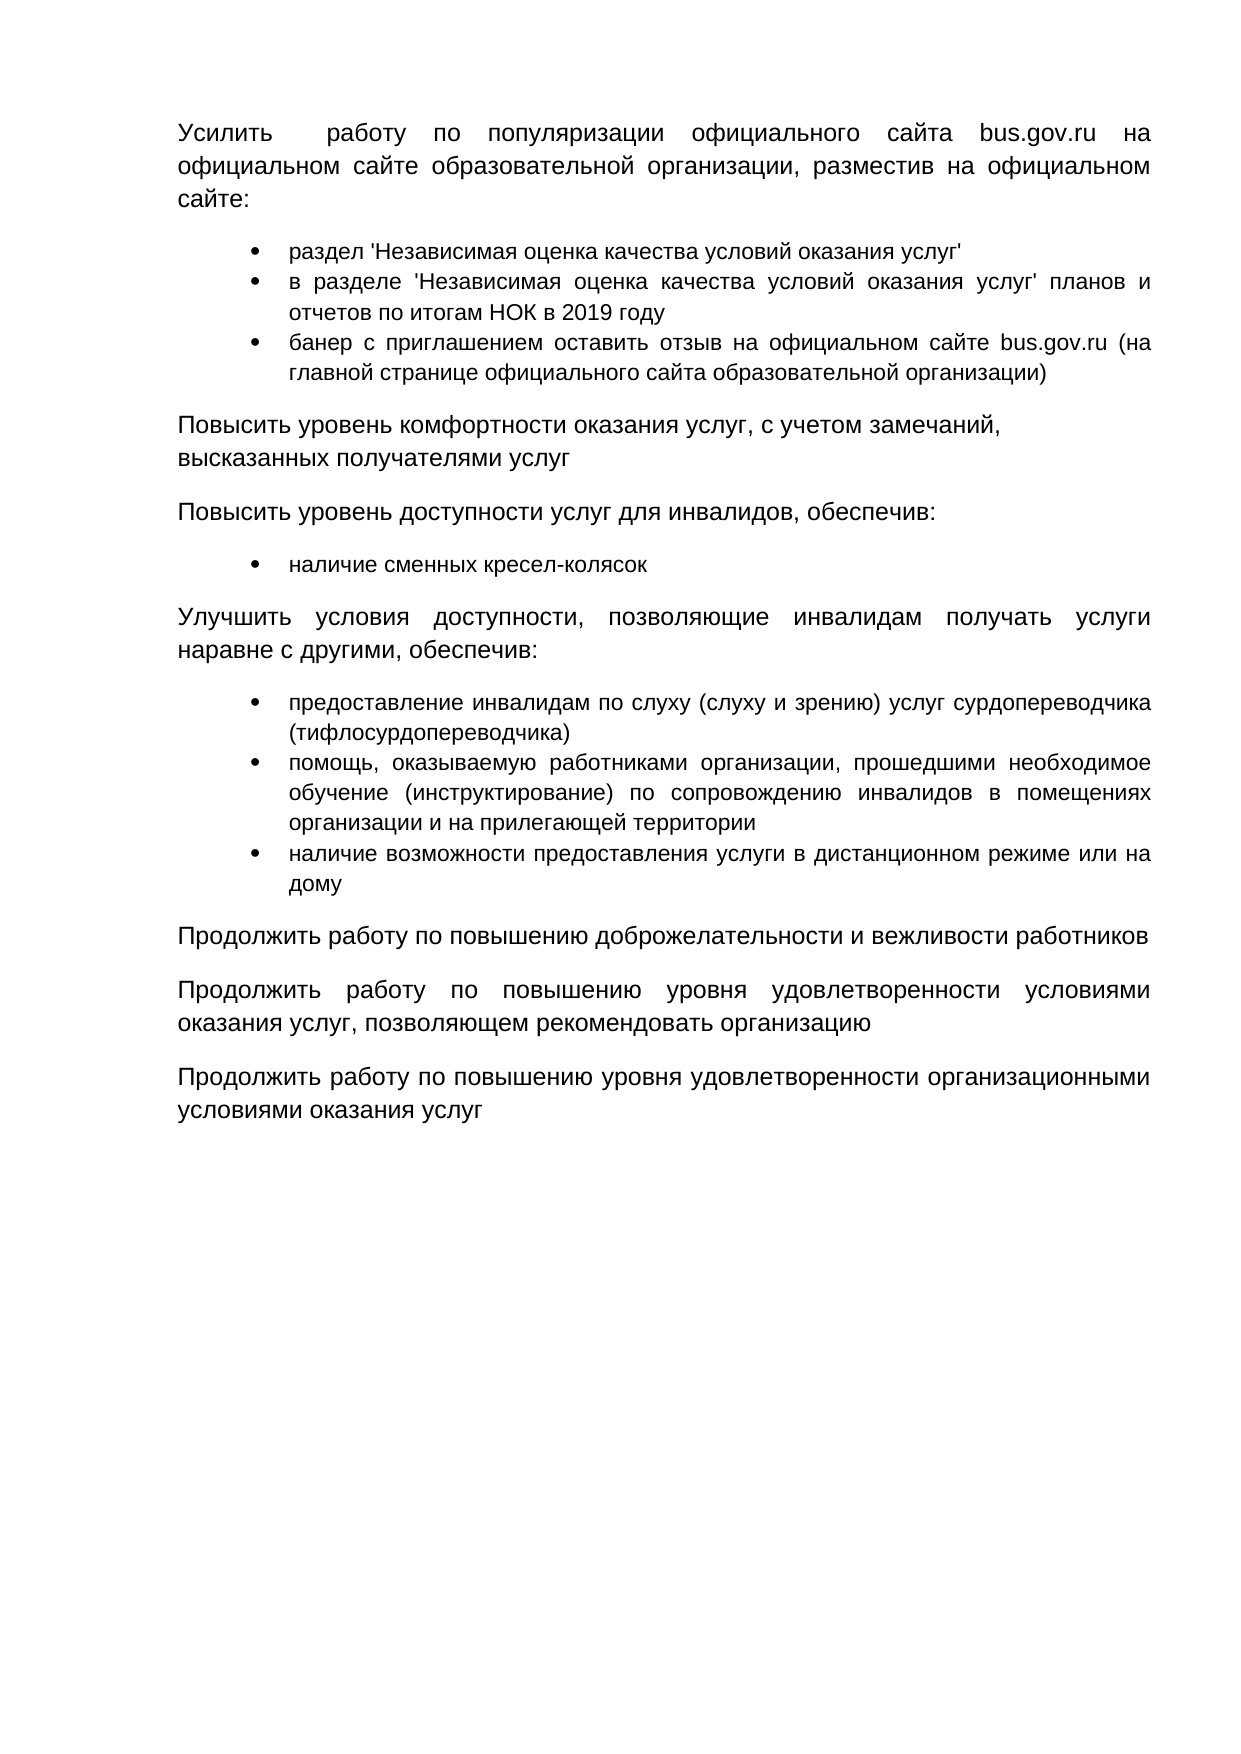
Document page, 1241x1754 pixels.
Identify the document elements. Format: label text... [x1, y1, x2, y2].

list наличие сменных кресел-колясок [251, 551, 1152, 577]
text Повысить уровень комфортности оказания услуг, с учетом замечаний, высказанных получателями услуг [177, 410, 1152, 472]
list в разделе 'Независимая оценка качества условий оказания услуг' планов и отчетов по итогам НОК в 2019 году [251, 268, 1152, 325]
text Повысить уровень доступности услуг для инвалидов, обеспечив: [177, 497, 1152, 526]
text Продолжить работу по повышению уровня удовлетворенности условиями оказания услуг, позволяющем рекомендовать организацию [177, 975, 1152, 1036]
text Продолжить работу по повышению доброжелательности и вежливости работников [177, 921, 1152, 949]
list помощь, оказываемую работниками организации, прошедшими необходимое обучение (инструктирование) по сопровождению инвалидов в помещениях организации и на прилегающей территории [251, 749, 1152, 836]
text Продолжить работу по повышению уровня удовлетворенности организационными условиями оказания услуг [177, 1062, 1152, 1123]
list наличие возможности предоставления услуги в дистанционном режиме или на дому [251, 839, 1152, 896]
text Усилить работу по популяризации официального сайта bus.gov.ru на официальном сайте образовательной организации, разместив на официальном сайте: [177, 118, 1152, 213]
list раздел 'Независимая оценка качества условий оказания услуг' [251, 238, 1152, 264]
list банер с приглашением оставить отзыв на официальном сайте bus.gov.ru (на главной странице официального сайта образовательной организации) [251, 329, 1152, 385]
list предоставление инвалидам по слуху (слуху и зрению) услуг сурдопереводчика (тифлосурдопереводчика) [251, 688, 1152, 745]
text Улучшить условия доступности, позволяющие инвалидам получать услуги наравне с другими, обеспечив: [177, 602, 1152, 663]
